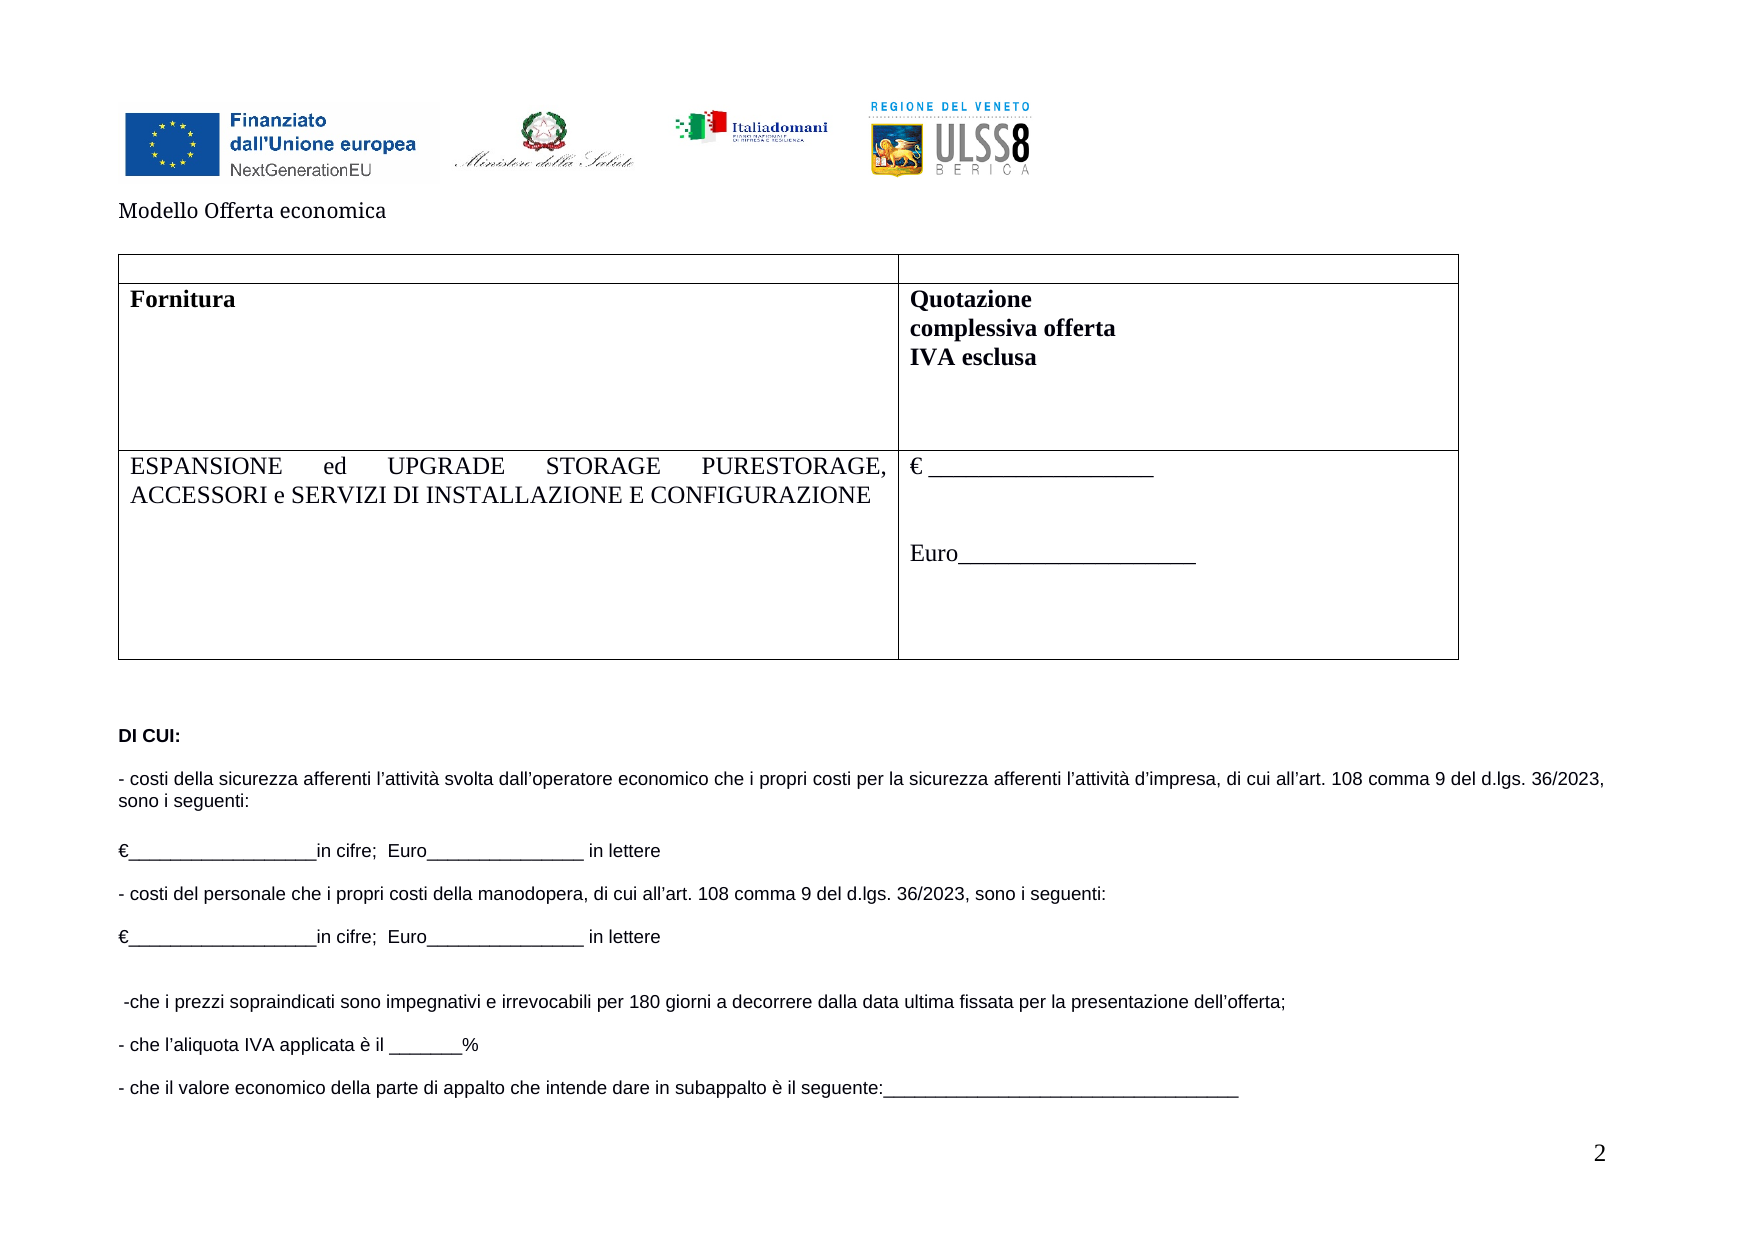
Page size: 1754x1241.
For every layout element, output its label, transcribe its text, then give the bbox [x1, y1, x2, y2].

text €__________________in cifre; Euro_______________ in lettere [118, 840, 1606, 861]
text - che il valore economico della parte di appalto che intende dare in subappalto è il seguente:__________________________________ [118, 1077, 1606, 1098]
table_header [119, 255, 898, 283]
table_cell Fornitura [119, 284, 898, 450]
text DI CUI: [118, 725, 1606, 746]
text - costi del personale che i propri costi della manodopera, di cui all’art. 108 comma 9 del d.lgs. 36/2023, sono i seguenti: [118, 883, 1606, 904]
table_cell Quotazione complessiva offerta IVA esclusa [899, 284, 1458, 450]
text -che i prezzi sopraindicati sono impegnativi e irrevocabili per 180 giorni a decorrere dalla data ultima fissata per la presentazione dell’offerta; [118, 991, 1606, 1012]
table_header [899, 255, 1458, 283]
text €__________________in cifre; Euro_______________ in lettere [118, 926, 1606, 948]
picture [118, 73, 1041, 184]
table_cell ESPANSIONE ed UPGRADE STORAGE PURESTORAGE, ACCESSORI e SERVIZI DI INSTALLAZIONE E CONFIGURAZIONE [119, 451, 898, 659]
text - costi della sicurezza afferenti l’attività svolta dall’operatore economico che i propri costi per la sicurezza afferenti l’attività d’impresa, di cui all’art. 108 comma 9 del d.lgs. 36/2023, sono i seguenti: [118, 768, 1606, 811]
table_cell € __________________ Euro___________________ [899, 451, 1458, 659]
text - che l’aliquota IVA applicata è il _______% [118, 1034, 1606, 1055]
